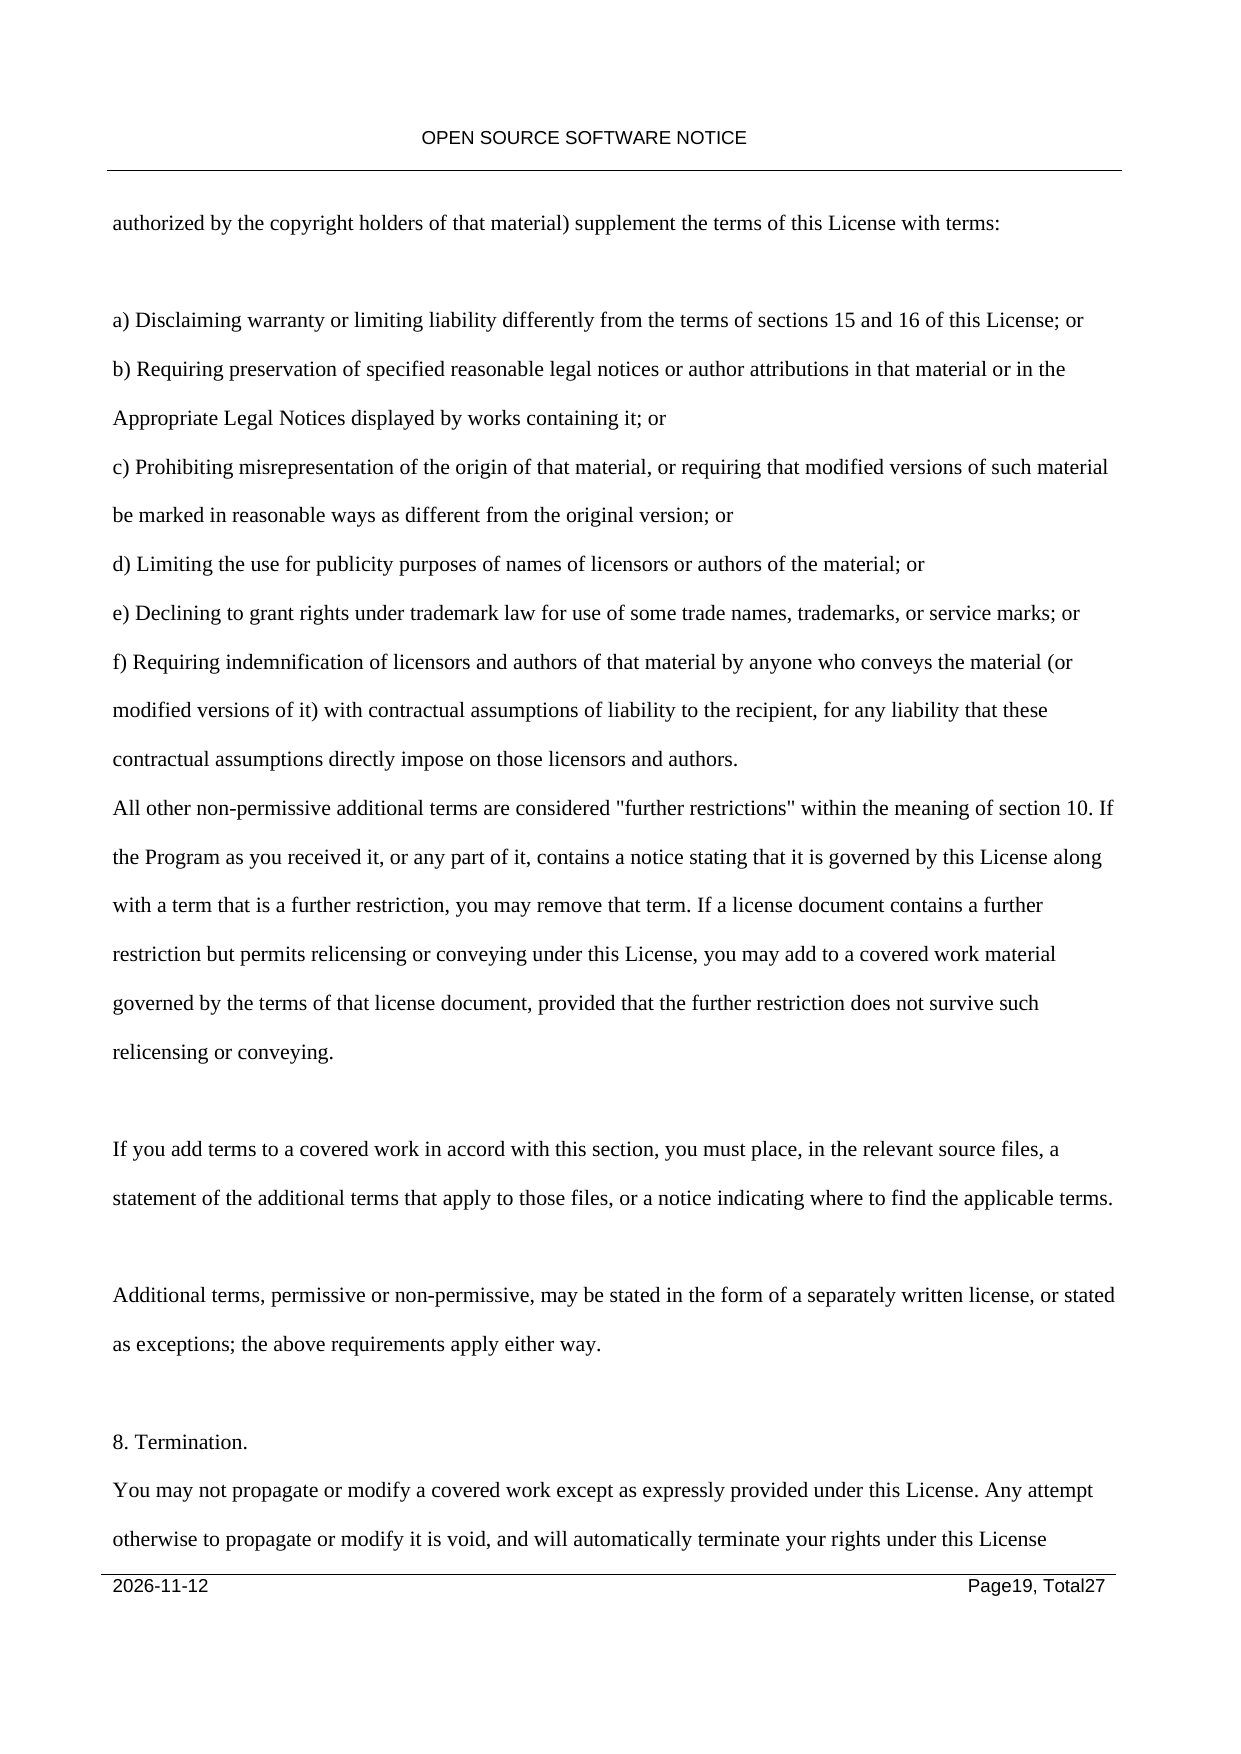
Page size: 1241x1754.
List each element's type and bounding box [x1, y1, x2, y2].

text [112, 206, 1128, 1555]
